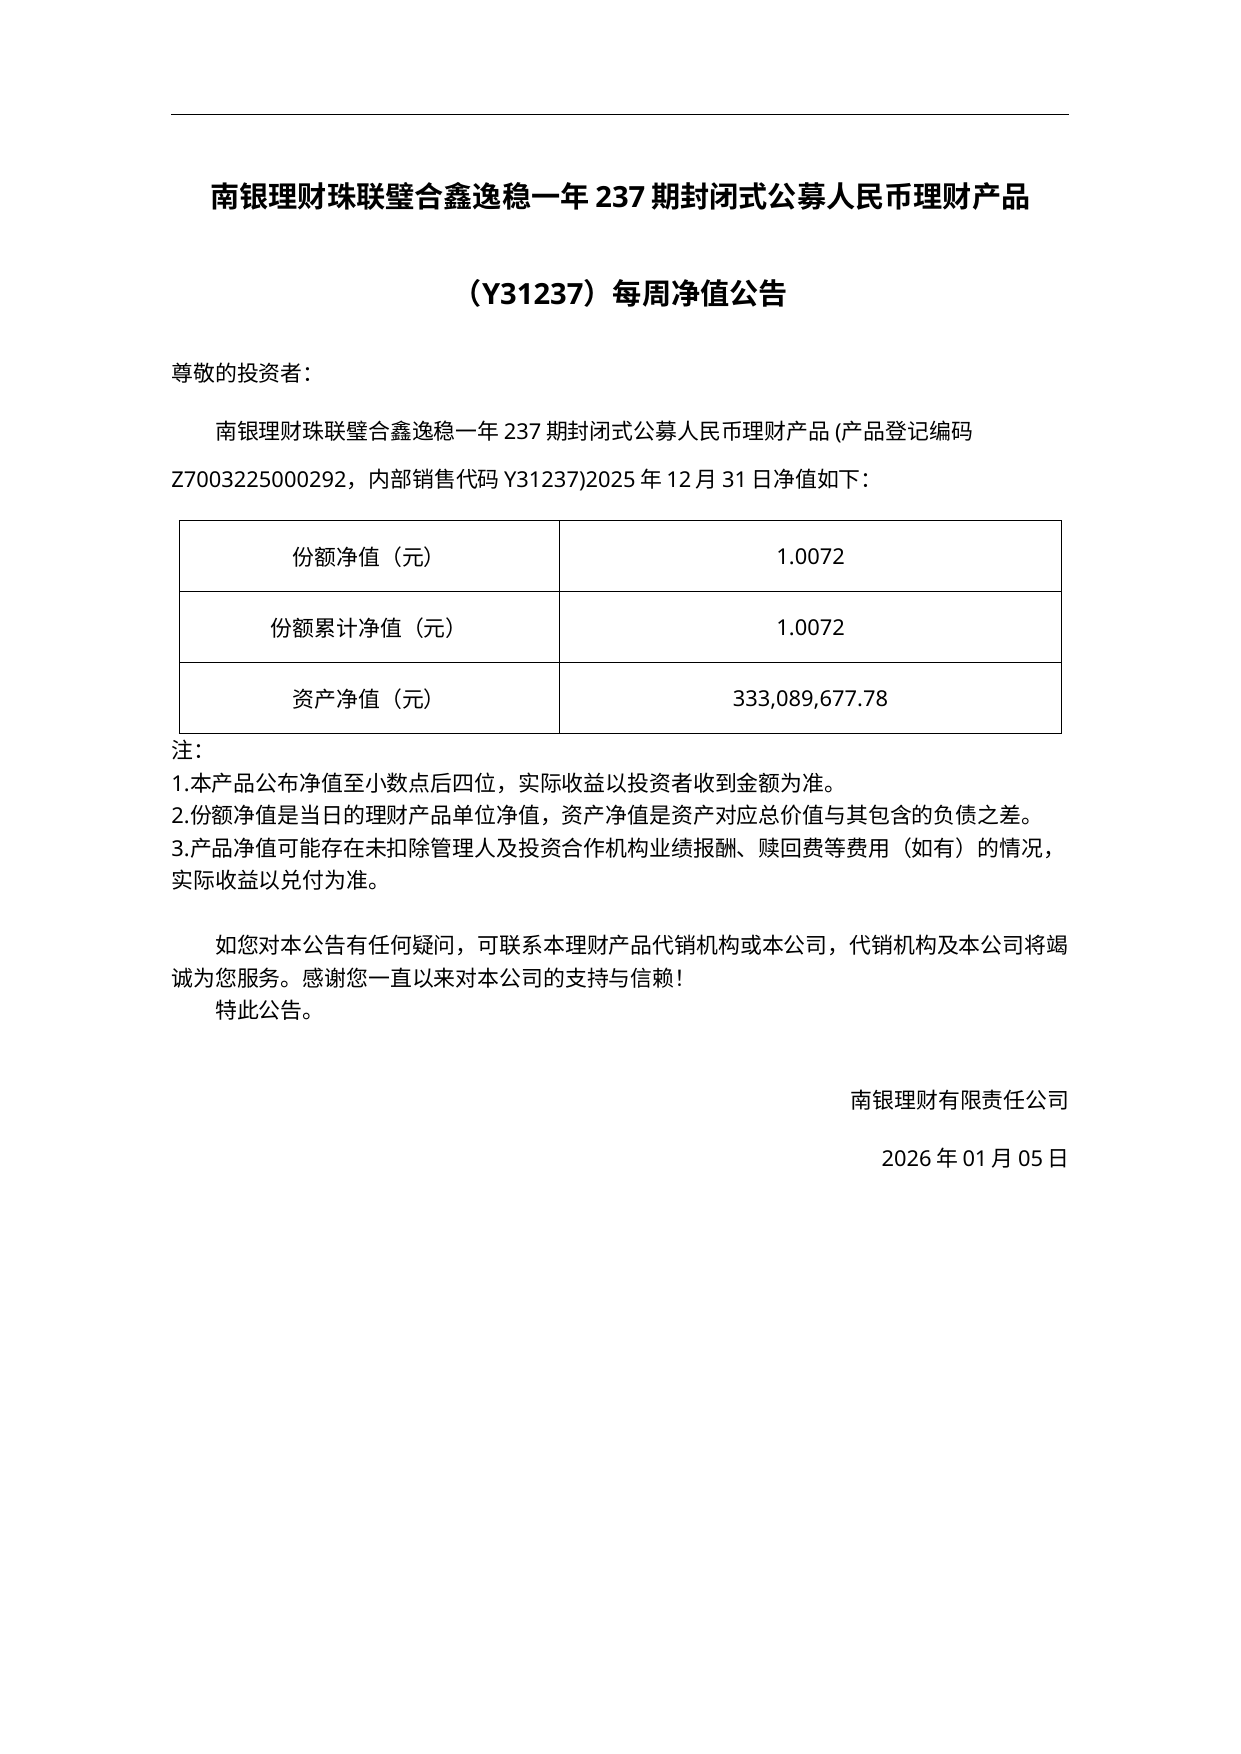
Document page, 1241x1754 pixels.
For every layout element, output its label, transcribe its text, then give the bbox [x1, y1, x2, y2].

table_cell 1.0072 [560, 592, 1061, 662]
text 2.份额净值是当日的理财产品单位净值，资产净值是资产对应总价值与其包含的负债之差。 [171, 798, 1069, 830]
text 1.本产品公布净值至小数点后四位，实际收益以投资者收到金额为准。 [171, 765, 1069, 798]
text 南银理财珠联璧合鑫逸稳一年237期封闭式公募人民币理财产品 (产品登记编码Z7003225000292，内部销售代码Y31237)2025年12月31日净值如下： [171, 413, 1069, 494]
text 如您对本公告有任何疑问，可联系本理财产品代销机构或本公司，代销机构及本公司将竭诚为您服务。感谢您一直以来对本公司的支持与信赖！ [171, 928, 1069, 993]
text 2026年01月05日 [171, 1140, 1069, 1173]
text 南银理财有限责任公司 [171, 1082, 1069, 1115]
table_header 份额净值（元） [180, 521, 559, 591]
table_header 1.0072 [560, 521, 1061, 591]
table_cell 份额累计净值（元） [180, 592, 559, 662]
table_cell 资产净值（元） [180, 663, 559, 733]
text 尊敬的投资者： [171, 355, 1069, 388]
table_cell 333,089,677.78 [560, 663, 1061, 733]
text 注： [171, 733, 1069, 765]
text 3.产品净值可能存在未扣除管理人及投资合作机构业绩报酬、赎回费等费用（如有）的情况，实际收益以兑付为准。 [171, 830, 1069, 895]
text 南银理财珠联璧合鑫逸稳一年237期封闭式公募人民币理财产品（Y31237）每周净值公告 [171, 162, 1069, 324]
text 特此公告。 [171, 993, 1069, 1025]
